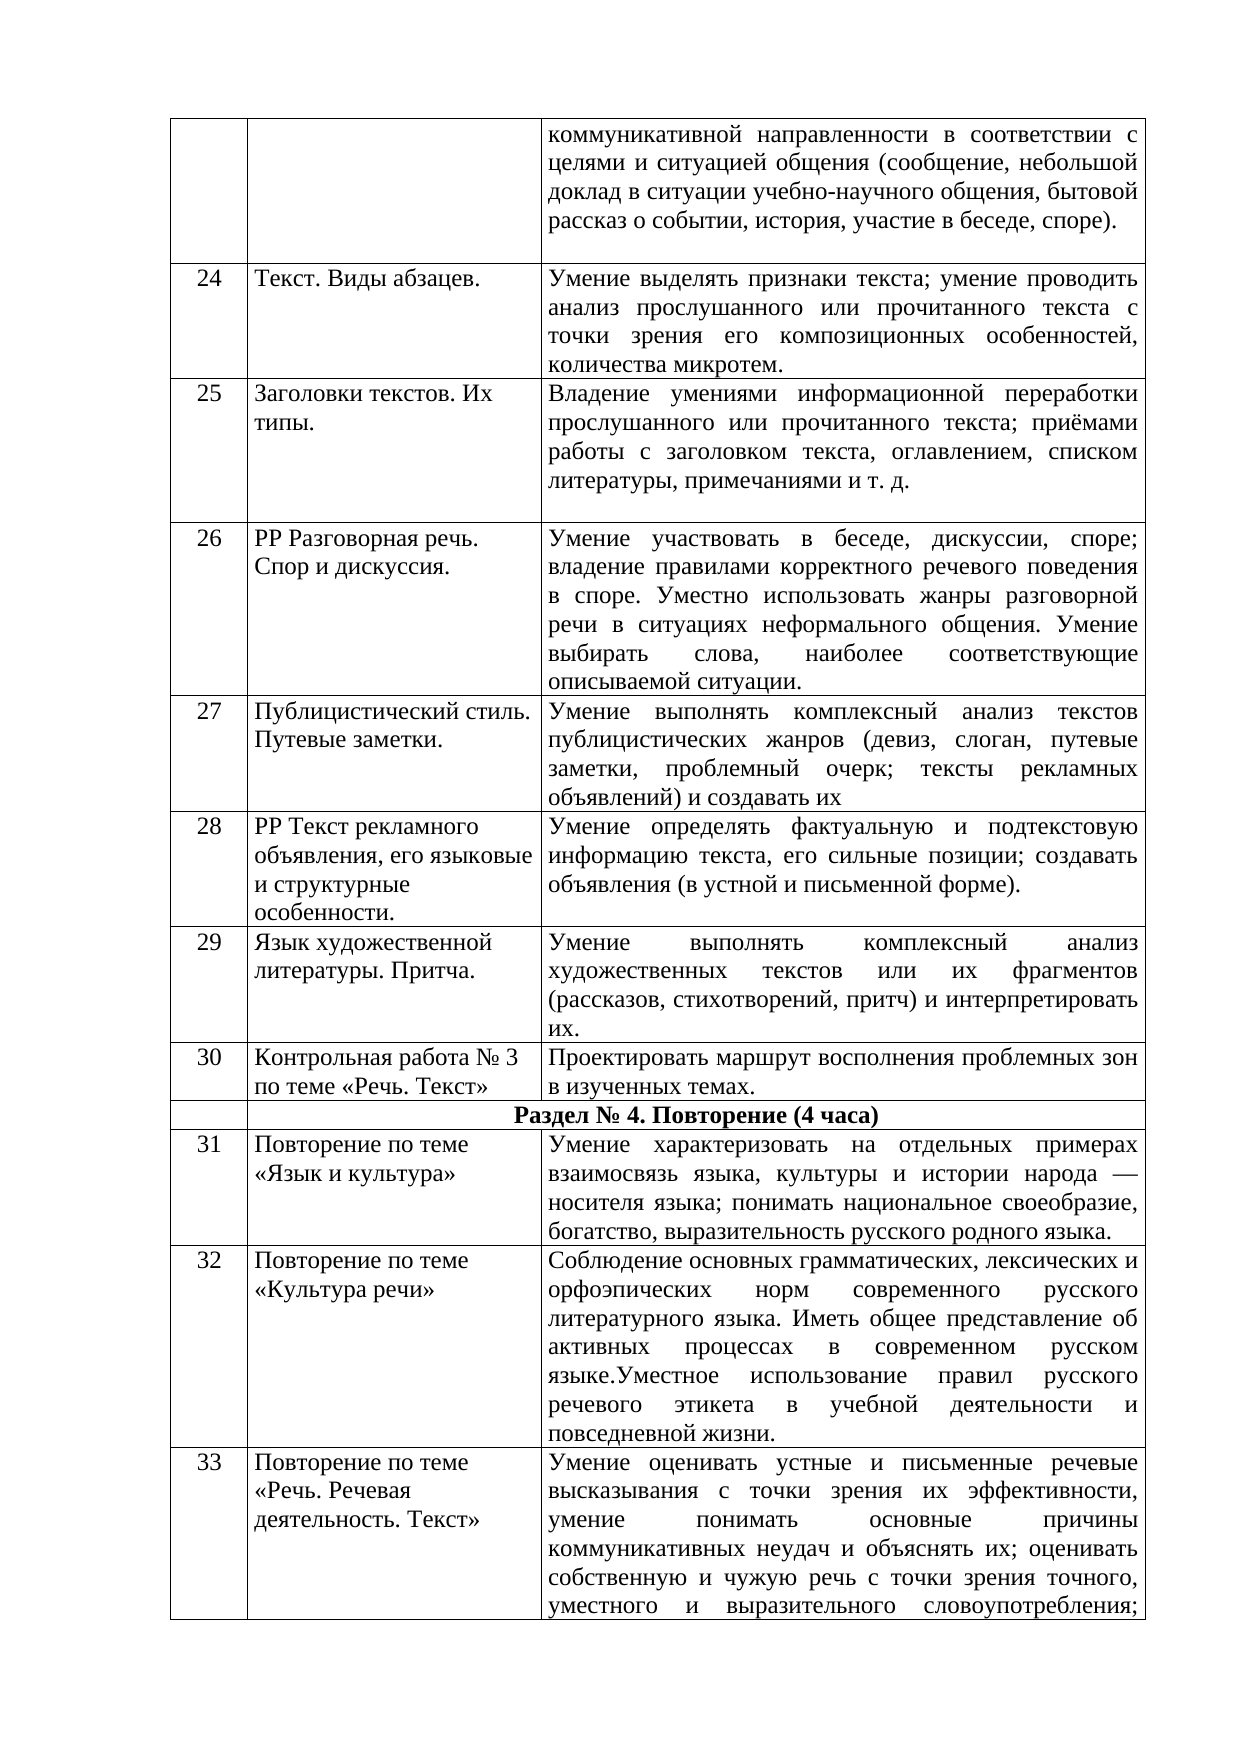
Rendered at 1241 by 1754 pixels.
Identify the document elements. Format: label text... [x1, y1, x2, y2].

table_cell 30 [171, 1043, 247, 1100]
table_cell Умение участвовать в беседе, дискуссии, споре; владение правилами корректного речевого поведения в споре. Уместно использовать жанры разговорной речи в ситуациях неформального общения. Умение выбирать слова, наиболее соответствующие описываемой ситуации. [542, 523, 1145, 695]
table_cell 31 [171, 1130, 247, 1244]
table_cell Публицистический стиль. Путевые заметки. [248, 696, 541, 811]
table_cell 28 [171, 812, 247, 926]
table_cell Владение умениями информационной переработки прослушанного или прочитанного текста; приёмами работы с заголовком текста, оглавлением, списком литературы, примечаниями и т. д. [542, 379, 1145, 522]
table_cell 23 [171, 119, 247, 262]
table_cell [171, 1101, 247, 1129]
table_cell РР Текст рекламного объявления, его языковые и структурные особенности. [248, 812, 541, 926]
table_cell Умение определять фактуальную и подтекстовую информацию текста, его сильные позиции; создавать объявления (в устной и письменной форме). [542, 812, 1145, 926]
table_cell 24 [171, 264, 247, 378]
table_cell Раздел № 4. Повторение (4 часа) [248, 1101, 1145, 1129]
table_cell Умение выполнять комплексный анализ художественных текстов или их фрагментов (рассказов, стихотворений, притч) и интерпретировать их. [542, 927, 1145, 1042]
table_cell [542, 119, 1145, 262]
table_cell Заголовки текстов. Их типы. [248, 379, 541, 522]
table_cell 25 [171, 379, 247, 522]
table_cell 29 [171, 927, 247, 1042]
table_cell Повторение по теме «Язык и культура» [248, 1130, 541, 1244]
table_cell Соблюдение основных грамматических, лексических и орфоэпических норм современного русского литературного языка. Иметь общее представление об активных процессах в современном русском языке.Уместное использование правил русского речевого этикета в учебной деятельности и повседневной жизни. [542, 1246, 1145, 1446]
table_cell Умение характеризовать на отдельных примерах взаимосвязь языка, культуры и истории народа — носителя языка; понимать национальное своеобразие, богатство, выразительность русского родного языка. [542, 1130, 1145, 1244]
table_cell Текст. Виды абзацев. [248, 264, 541, 378]
table_cell Умение выделять признаки текста; умение проводить анализ прослушанного или прочитанного текста с точки зрения его композиционных особенностей, количества микротем. [542, 264, 1145, 378]
table_cell 33 [171, 1448, 247, 1619]
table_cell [542, 1448, 1145, 1619]
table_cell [248, 1448, 541, 1619]
table_cell 27 [171, 696, 247, 811]
table_cell Умение выполнять комплексный анализ текстов публицистических жанров (девиз, слоган, путевые заметки, проблемный очерк; тексты рекламных объявлений) и создавать их [542, 696, 1145, 811]
table_cell Повторение по теме «Культура речи» [248, 1246, 541, 1446]
table_cell 32 [171, 1246, 247, 1446]
table_cell Язык художественной литературы. Притча. [248, 927, 541, 1042]
table_cell Проектировать маршрут восполнения проблемных зон в изученных темах. [542, 1043, 1145, 1100]
table_cell РР Разговорная речь. Спор и дискуссия. [248, 523, 541, 695]
table_cell 26 [171, 523, 247, 695]
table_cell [248, 119, 541, 262]
table_cell Контрольная работа № 3 по теме «Речь. Текст» [248, 1043, 541, 1100]
